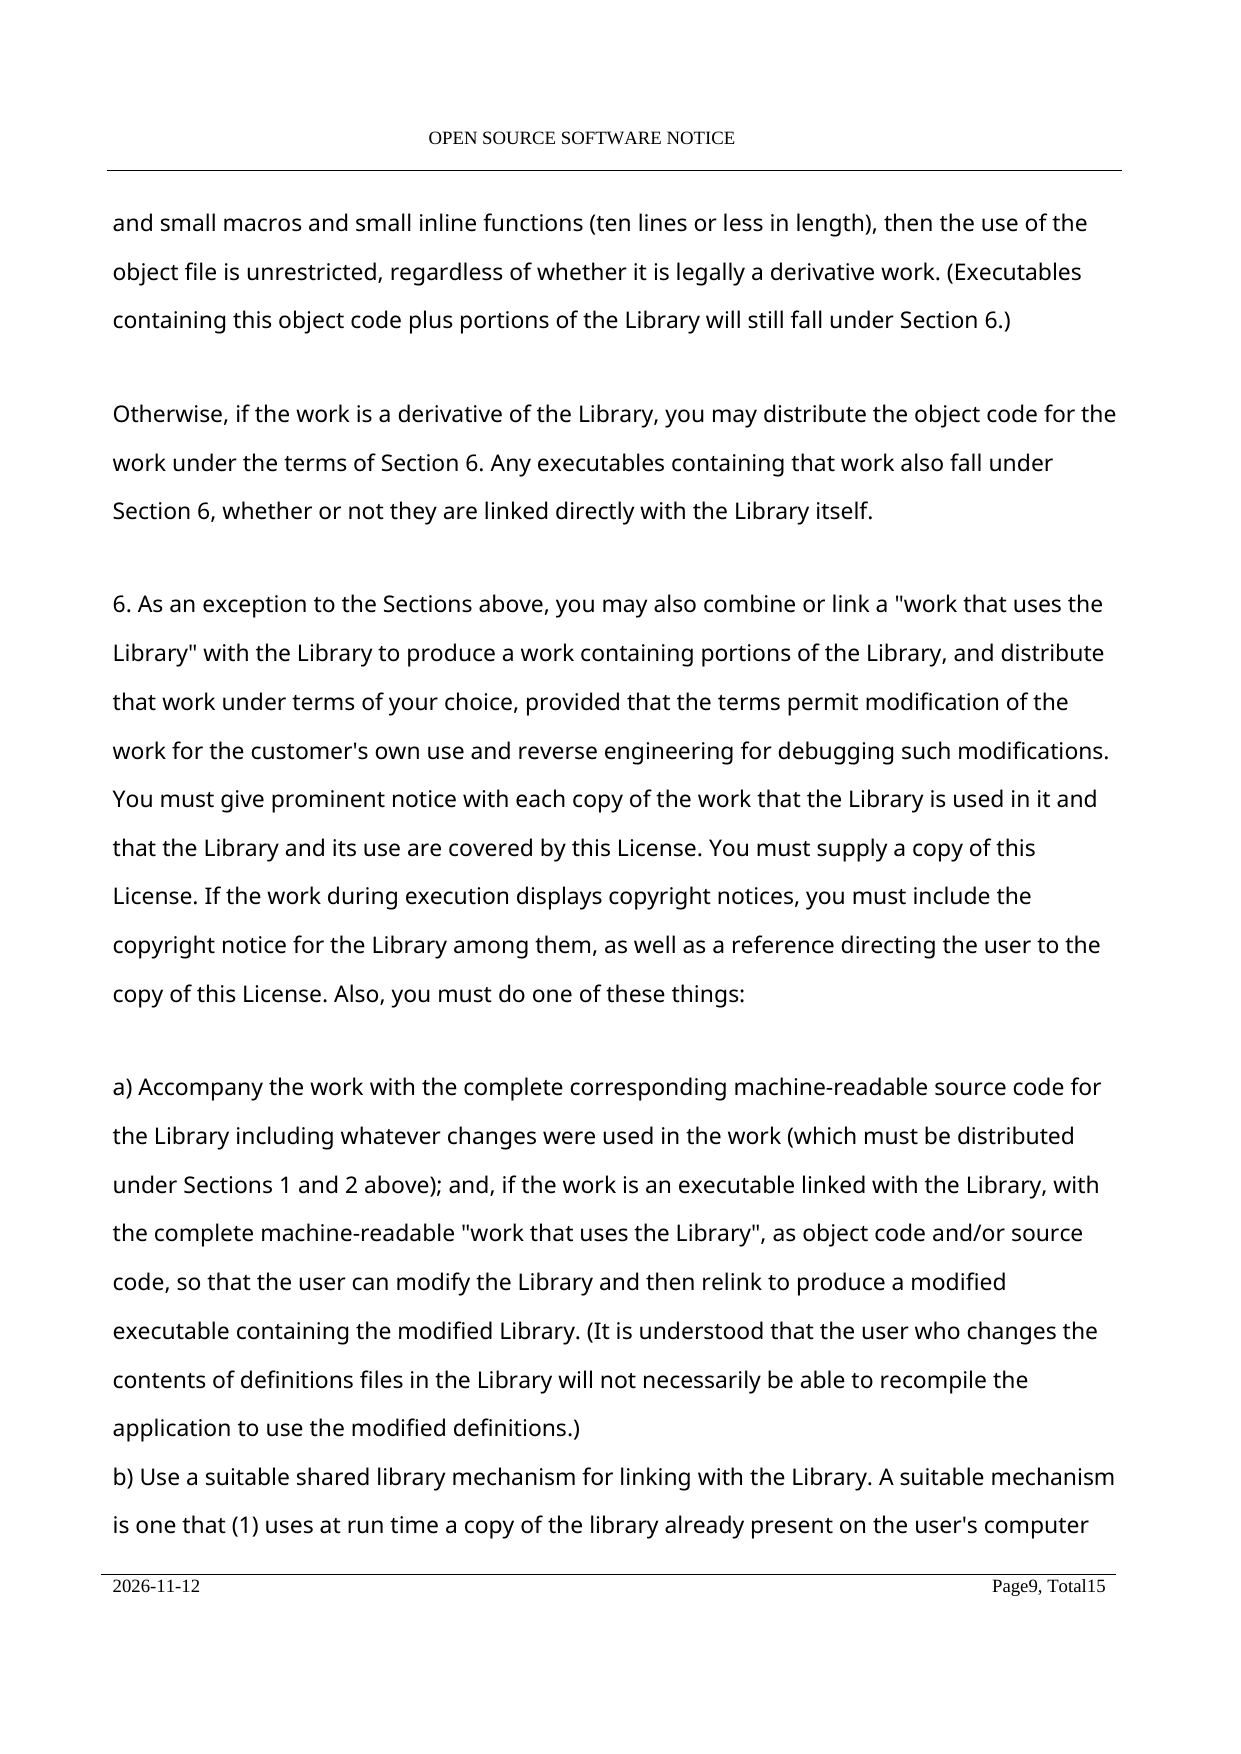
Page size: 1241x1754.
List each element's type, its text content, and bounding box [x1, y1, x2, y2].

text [112, 1460, 1128, 1541]
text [112, 206, 1128, 336]
text Otherwise, if the work is a derivative of the Library, you may distribute the object code for the work under the terms of Section 6. Any executables containing that work also fall under Section 6, whether or not they are linked directly with the Library itself. [112, 397, 1128, 527]
text a) Accompany the work with the complete corresponding machine-readable source code for the Library including whatever changes were used in the work (which must be distributed under Sections 1 and 2 above); and, if the work is an executable linked with the Library, with the complete machine-readable "work that uses the Library", as object code and/or source code, so that the user can modify the Library and then relink to produce a modified executable containing the modified Library. (It is understood that the user who changes the contents of definitions files in the Library will not necessarily be able to recompile the application to use the modified definitions.) [112, 1070, 1128, 1444]
text You must give prominent notice with each copy of the work that the Library is used in it and that the Library and its use are covered by this License. You must supply a copy of this License. If the work during execution displays copyright notices, you must include the copyright notice for the Library among them, as well as a reference directing the user to the copy of this License. Also, you must do one of these things: [112, 782, 1128, 1010]
text 6. As an exception to the Sections above, you may also combine or link a "work that uses the Library" with the Library to produce a work containing portions of the Library, and distribute that work under terms of your choice, provided that the terms permit modification of the work for the customer's own use and reverse engineering for debugging such modifications. [112, 588, 1128, 767]
